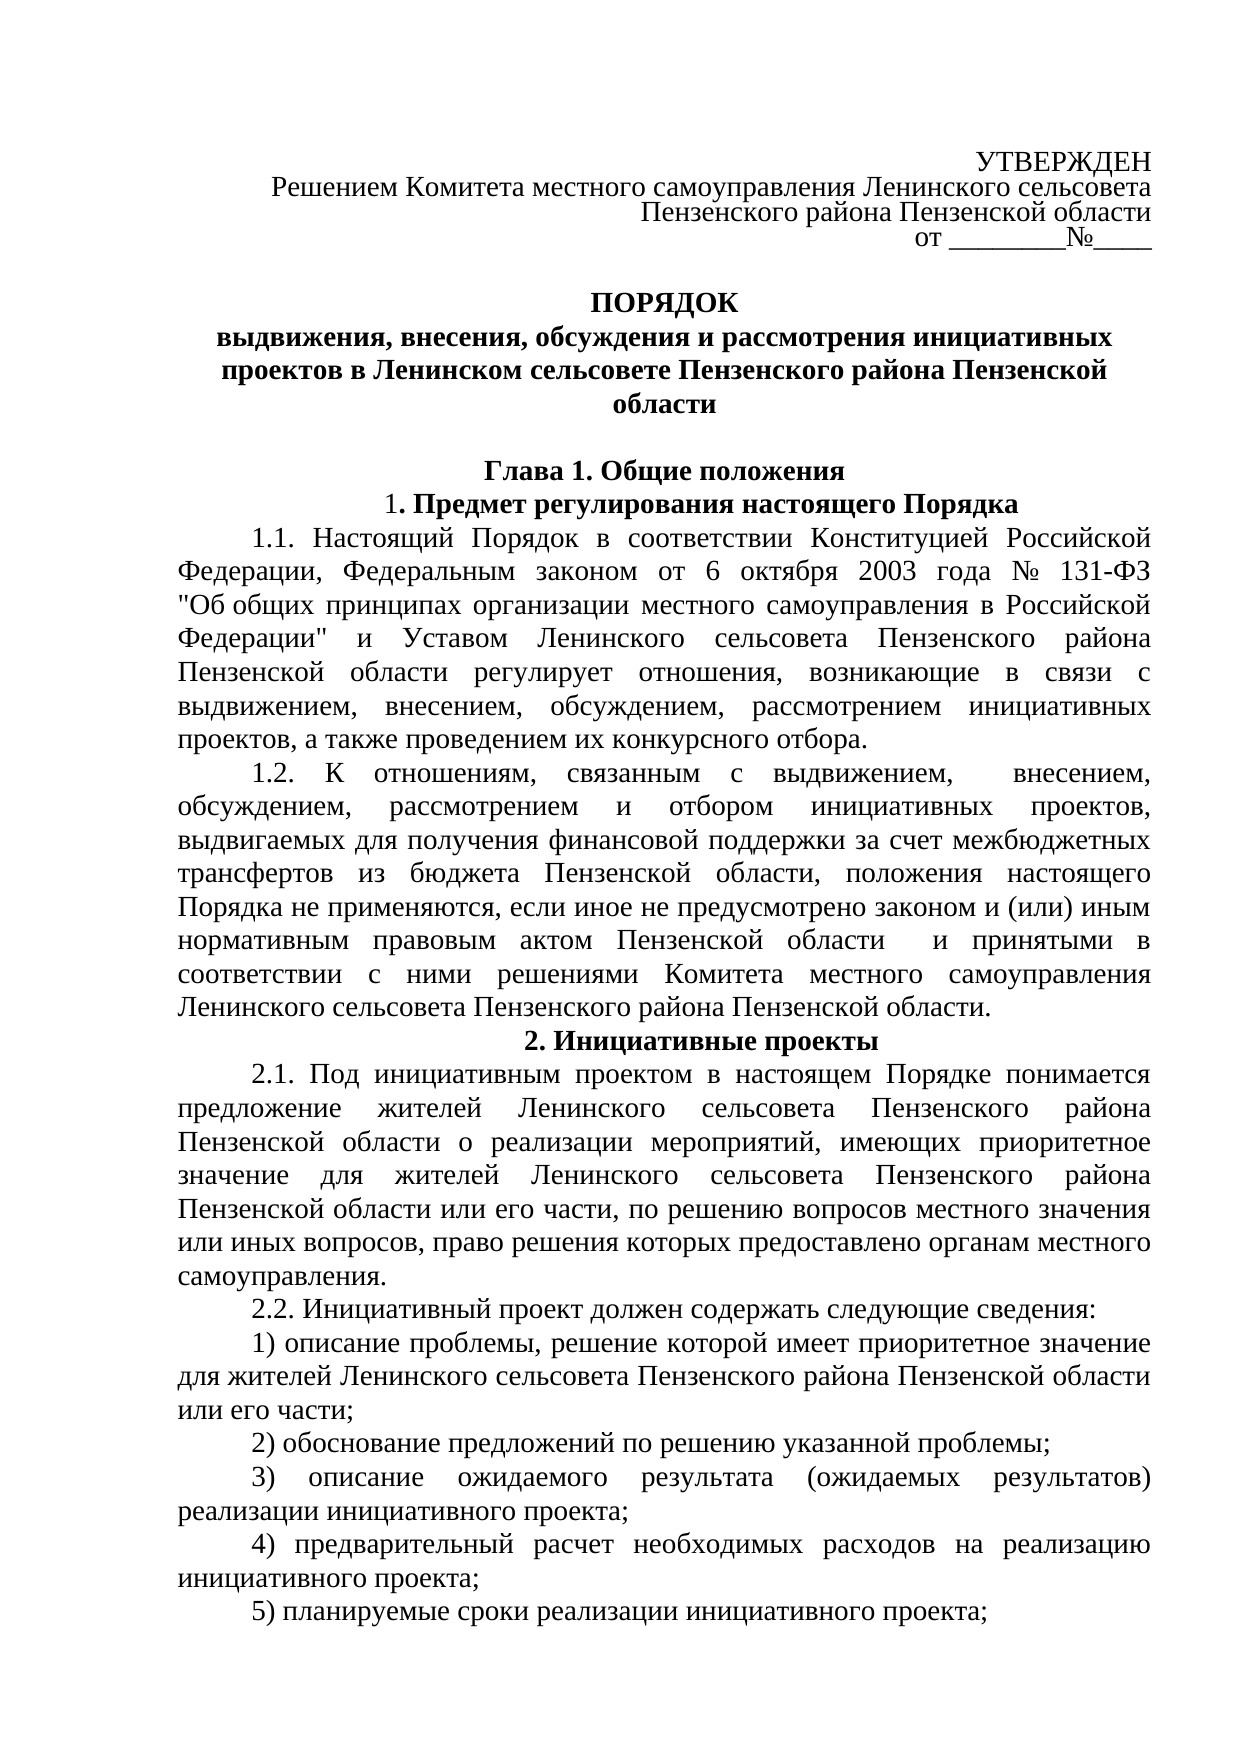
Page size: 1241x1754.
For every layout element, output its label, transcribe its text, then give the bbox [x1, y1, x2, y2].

text 1) описание проблемы, решение которой имеет приоритетное значение для жителей Ленинского сельсовета Пензенского района Пензенской области или его части; [177, 1325, 1152, 1426]
text 2) обоснование предложений по решению указанной проблемы; [177, 1426, 1152, 1459]
text 5) планируемые сроки реализации инициативного проекта; [177, 1593, 1152, 1627]
text 1.1. Настоящий Порядок в соответствии Конституцией Российской Федерации, Федеральным законом от 6 октября 2003 года № 131-ФЗ "Об общих принципах организации местного самоуправления в Российской Федерации" и Уставом Ленинского сельсовета Пензенского района Пензенской области регулирует отношения, возникающие в связи с выдвижением, внесением, обсуждением, рассмотрением инициативных проектов, а также проведением их конкурсного отбора. [177, 520, 1152, 755]
text 1. Предмет регулирования настоящего Порядка [177, 486, 1152, 520]
text 2.1. Под инициативным проектом в настоящем Порядке понимается предложение жителей Ленинского сельсовета Пензенского района Пензенской области о реализации мероприятий, имеющих приоритетное значение для жителей Ленинского сельсовета Пензенского района Пензенской области или его части, по решению вопросов местного значения или иных вопросов, право решения которых предоставлено органам местного самоуправления. [177, 1057, 1152, 1291]
text 4) предварительный расчет необходимых расходов на реализацию инициативного проекта; [177, 1526, 1152, 1593]
text Пензенского района Пензенской области [177, 202, 1152, 227]
text выдвижения, внесения, обсуждения и рассмотрения инициативных проектов в Ленинском сельсовете Пензенского района Пензенской области [177, 319, 1152, 419]
text от ________№____ [177, 227, 1152, 252]
text 2. Инициативные проекты [177, 1023, 1152, 1057]
text ПОРЯДОК [177, 285, 1152, 319]
text УТВЕРЖДЕН [1110, 152, 1152, 177]
text 1.2. К отношениям, связанным с выдвижением, внесением, обсуждением, рассмотрением и отбором инициативных проектов, выдвигаемых для получения финансовой поддержки за счет межбюджетных трансфертов из бюджета Пензенской области, положения настоящего Порядка не применяются, если иное не предусмотрено законом и (или) иным нормативным правовым актом Пензенской области и принятыми в соответствии с ними решениями Комитета местного самоуправления Ленинского сельсовета Пензенского района Пензенской области. [177, 755, 1152, 1023]
text Решением Комитета местного самоуправления Ленинского сельсовета [177, 177, 1152, 202]
text Глава 1. Общие положения [177, 453, 1152, 486]
text 2.2. Инициативный проект должен содержать следующие сведения: [177, 1291, 1152, 1325]
text 3) описание ожидаемого результата (ожидаемых результатов) реализации инициативного проекта; [177, 1459, 1152, 1526]
text УТВЕРЖДЕН [177, 152, 1100, 177]
